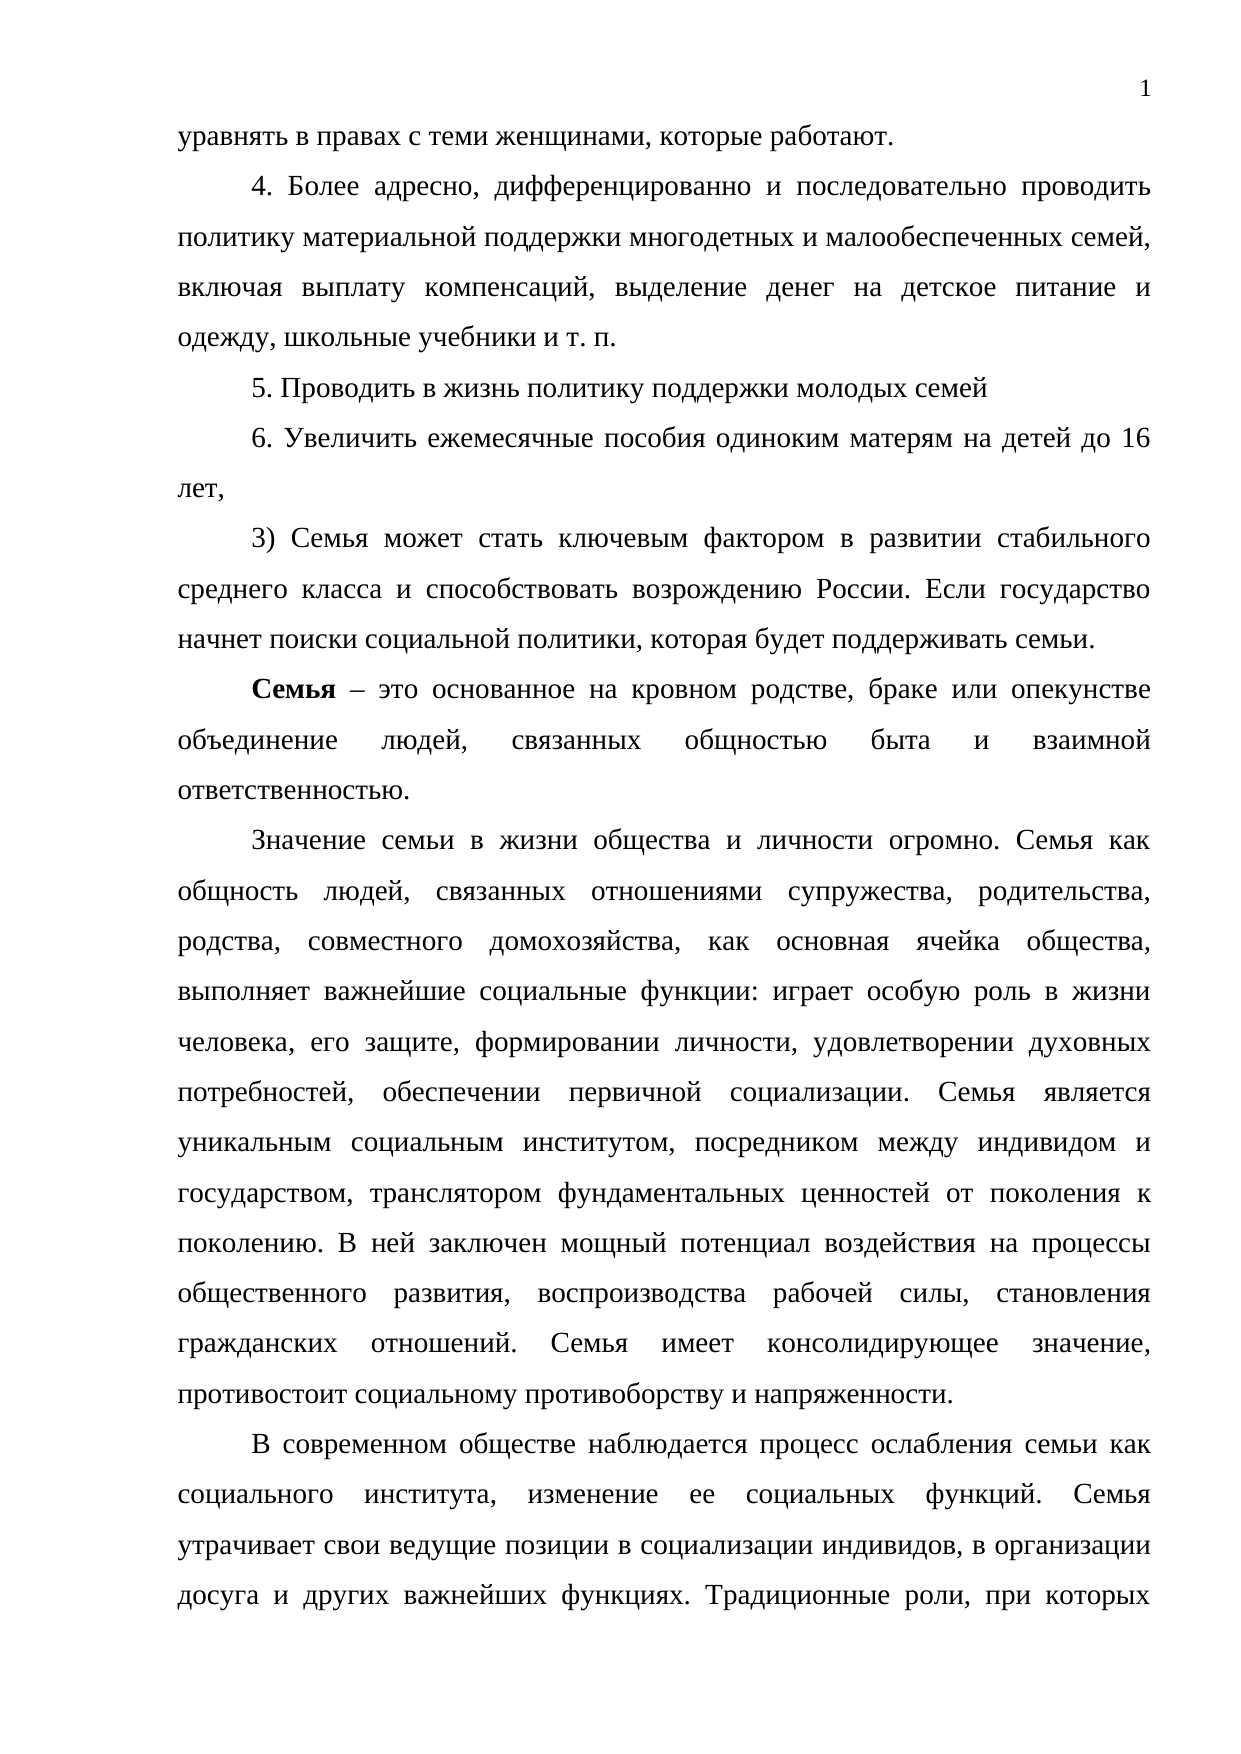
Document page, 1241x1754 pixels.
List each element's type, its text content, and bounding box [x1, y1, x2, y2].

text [177, 1426, 1152, 1611]
text Семья – это основанное на кровном родстве, браке или опекунстве объединение людей, связанных общностью быта и взаимной ответственностью. [177, 672, 1152, 806]
text 3) Семья может стать ключевым фактором в развитии стабильного среднего класса и способствовать возрождению России. Если государство начнет поиски социальной политики, которая будет поддерживать семьи. [177, 521, 1152, 655]
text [177, 118, 1152, 152]
text 6. Увеличить ежемесячные пособия одиноким матерям на детей до 16 лет, [177, 420, 1152, 504]
text Значение семьи в жизни общества и личности огромно. Семья как общность людей, связанных отношениями супружества, родительства, родства, совместного домохозяйства, как основная ячейка общества, выполняет важнейшие социальные функции: играет особую роль в жизни человека, его защите, формировании личности, удовлетворении духовных потребностей, обеспечении первичной социализации. Семья является уникальным социальным институтом, посредником между индивидом и государством, транслятором фундаментальных ценностей от поколения к поколению. В ней заключен мощный потенциал воздействия на процессы общественного развития, воспроизводства рабочей силы, становления гражданских отношений. Семья имеет консолидирующее значение, противостоит социальному противоборству и напряженности. [177, 822, 1152, 1409]
text 5. Проводить в жизнь политику поддержки молодых семей [177, 370, 1152, 403]
text 4. Более адресно, дифференцированно и последовательно проводить политику материальной поддержки многодетных и малообеспеченных семей, включая выплату компенсаций, выделение денег на детское питание и одежду, школьные учебники и т. п. [177, 168, 1152, 353]
